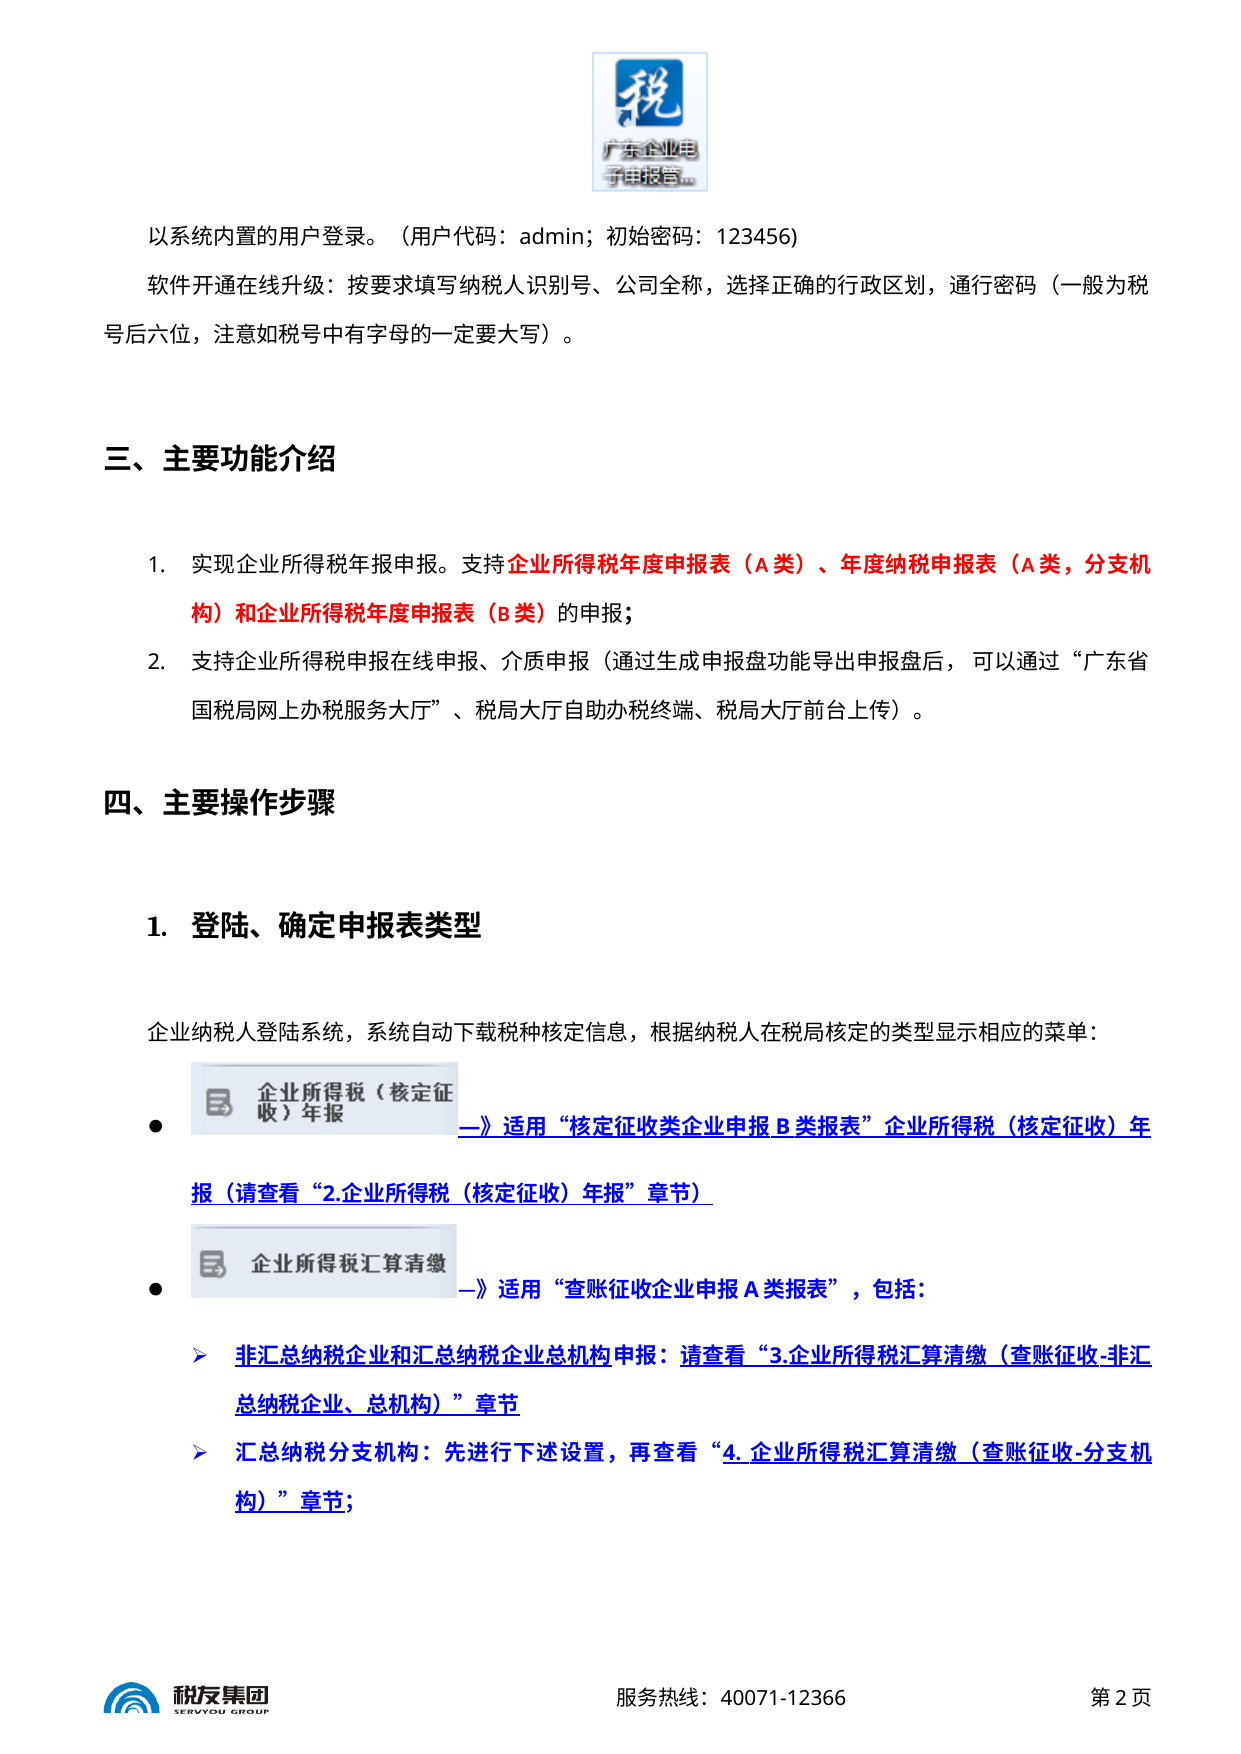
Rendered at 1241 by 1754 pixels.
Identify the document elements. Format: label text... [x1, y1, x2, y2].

picture [191, 1224, 457, 1298]
subtitle 登陆、确定申报表类型 [147, 891, 1152, 956]
picture [583, 43, 716, 198]
picture [103, 1682, 269, 1714]
subtitle 三、主要功能介绍 [103, 424, 1152, 489]
text 以系统内置的用户登录。（用户代码：admin；初始密码：123456) [103, 219, 1152, 252]
list 支持企业所得税申报在线申报、介质申报（通过生成申报盘功能导出申报盘后， 可以通过“广东省国税局网上办税服务大厅”、税局大厅自助办税终端、税局大厅前台上传）。 [147, 644, 1152, 725]
text 企业纳税人登陆系统，系统自动下载税种核定信息，根据纳税人在税局核定的类型显示相应的菜单： [103, 1014, 1152, 1047]
subtitle 四、主要操作步骤 [103, 768, 1152, 833]
list —》适用“核定征收类企业申报B类报表”企业所得税（核定征收）年报（请查看“2.企业所得税（核定征收）年报”章节） [147, 1062, 1152, 1209]
list 汇总纳税分支机构：先进行下述设置，再查看“4. 企业所得税汇算清缴（查账征收-分支机构）”章节； [191, 1435, 1152, 1516]
list 非汇总纳税企业和汇总纳税企业总机构申报：请查看“3.企业所得税汇算清缴（查账征收-非汇总纳税企业、总机构）”章节 [191, 1338, 1152, 1419]
text 软件开通在线升级：按要求填写纳税人识别号、公司全称，选择正确的行政区划，通行密码（一般为税号后六位，注意如税号中有字母的一定要大写）。 [103, 267, 1152, 349]
picture [191, 1062, 459, 1135]
list —》适用“查账征收企业申报A类报表”，包括： [147, 1224, 1152, 1322]
list 实现企业所得税年报申报。支持企业所得税年度申报表（A类）、年度纳税申报表（A类，分支机构）和企业所得税年度申报表（B类）的申报； [147, 547, 1152, 628]
